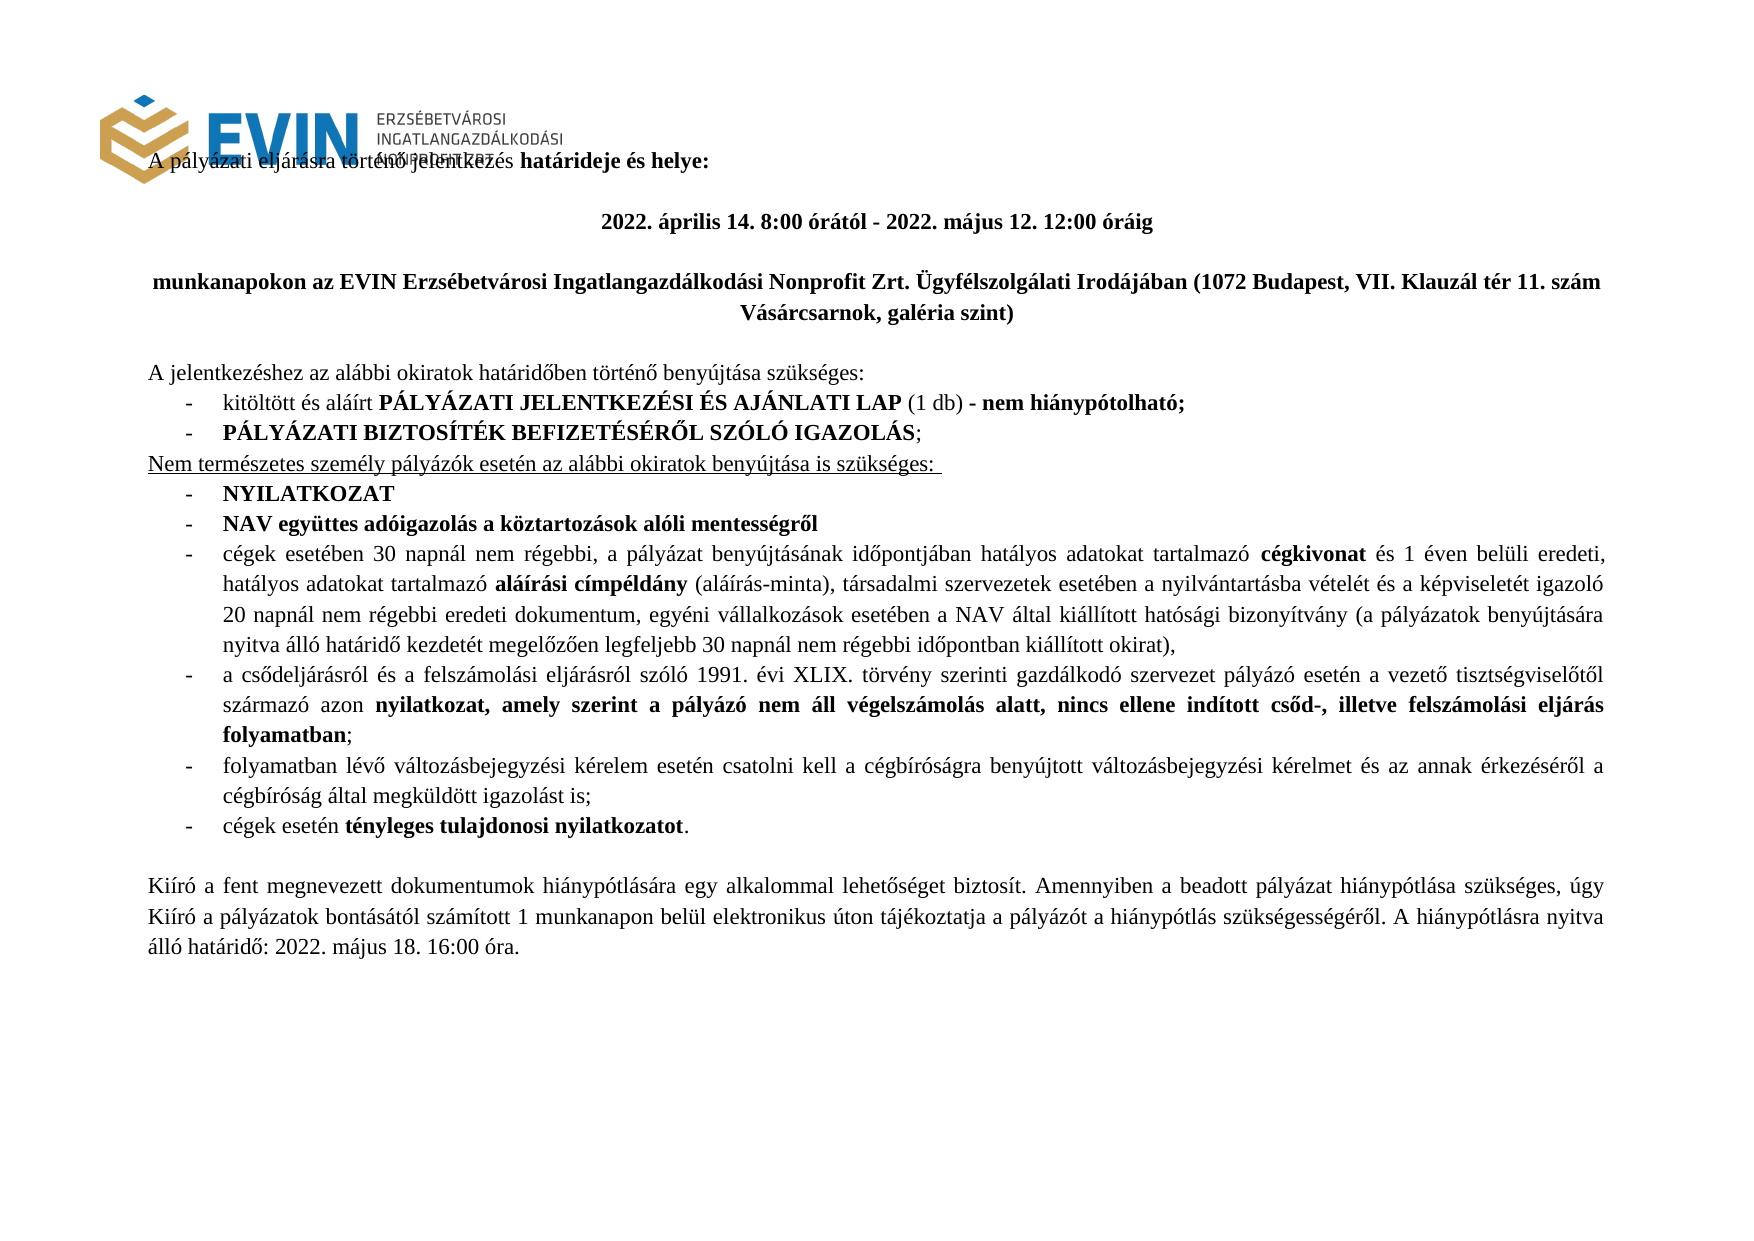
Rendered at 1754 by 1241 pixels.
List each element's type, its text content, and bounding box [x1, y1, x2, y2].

text Nem természetes személy pályázók esetén az alábbi okiratok benyújtása is szükséges: [148, 450, 1606, 476]
text munkanapokon az EVIN Erzsébetvárosi Ingatlangazdálkodási Nonprofit Zrt. Ügyfélszolgálati Irodájában (1072 Budapest, VII. Klauzál tér 11. szám Vásárcsarnok, galéria szint) [148, 268, 1606, 325]
list NAV együttes adóigazolás a köztartozások alóli mentességről [185, 510, 1606, 536]
list PÁLYÁZATI BIZTOSÍTÉK BEFIZETÉSÉRŐL SZÓLÓ IGAZOLÁS; [185, 419, 1606, 446]
list NYILATKOZAT [185, 480, 1606, 506]
text Kiíró a fent megnevezett dokumentumok hiánypótlására egy alkalommal lehetőséget biztosít. Amennyiben a beadott pályázat hiánypótlása szükséges, úgy Kiíró a pályázatok bontásától számított 1 munkanapon belül elektronikus úton tájékoztatja a pályázót a hiánypótlás szükségességéről. A hiánypótlásra nyitva álló határidő: 2022. május 18. 16:00 óra. [148, 873, 1606, 959]
text 2022. április 14. 8:00 órától - 2022. május 12. 12:00 óráig [148, 208, 1606, 234]
text A pályázati eljárásra történő jelentkezés határideje és helye: [148, 148, 1606, 174]
list cégek esetén tényleges tulajdonosi nyilatkozatot. [185, 812, 1606, 838]
list folyamatban lévő változásbejegyzési kérelem esetén csatolni kell a cégbíróságra benyújtott változásbejegyzési kérelmet és az annak érkezéséről a cégbíróság által megküldött igazolást is; [185, 752, 1606, 808]
text A jelentkezéshez az alábbi okiratok határidőben történő benyújtása szükséges: [148, 359, 1606, 385]
picture [0, 16, 1240, 239]
list kitöltött és aláírt PÁLYÁZATI JELENTKEZÉSI ÉS AJÁNLATI LAP (1 db) - nem hiánypótolható; [185, 389, 1606, 416]
list a csődeljárásról és a felszámolási eljárásról szóló 1991. évi XLIX. törvény szerinti gazdálkodó szervezet pályázó esetén a vezető tisztségviselőtől származó azon nyilatkozat, amely szerint a pályázó nem áll végelszámolás alatt, nincs ellene indított csőd-, illetve felszámolási eljárás folyamatban; [185, 661, 1606, 748]
list cégek esetében 30 napnál nem régebbi, a pályázat benyújtásának időpontjában hatályos adatokat tartalmazó cégkivonat és 1 éven belüli eredeti, hatályos adatokat tartalmazó aláírási címpéldány (aláírás-minta), társadalmi szervezetek esetében a nyilvántartásba vételét és a képviseletét igazoló 20 napnál nem régebbi eredeti dokumentum, egyéni vállalkozások esetében a NAV által kiállított hatósági bizonyítvány (a pályázatok benyújtására nyitva álló határidő kezdetét megelőzően legfeljebb 30 napnál nem régebbi időpontban kiállított okirat), [185, 540, 1606, 657]
